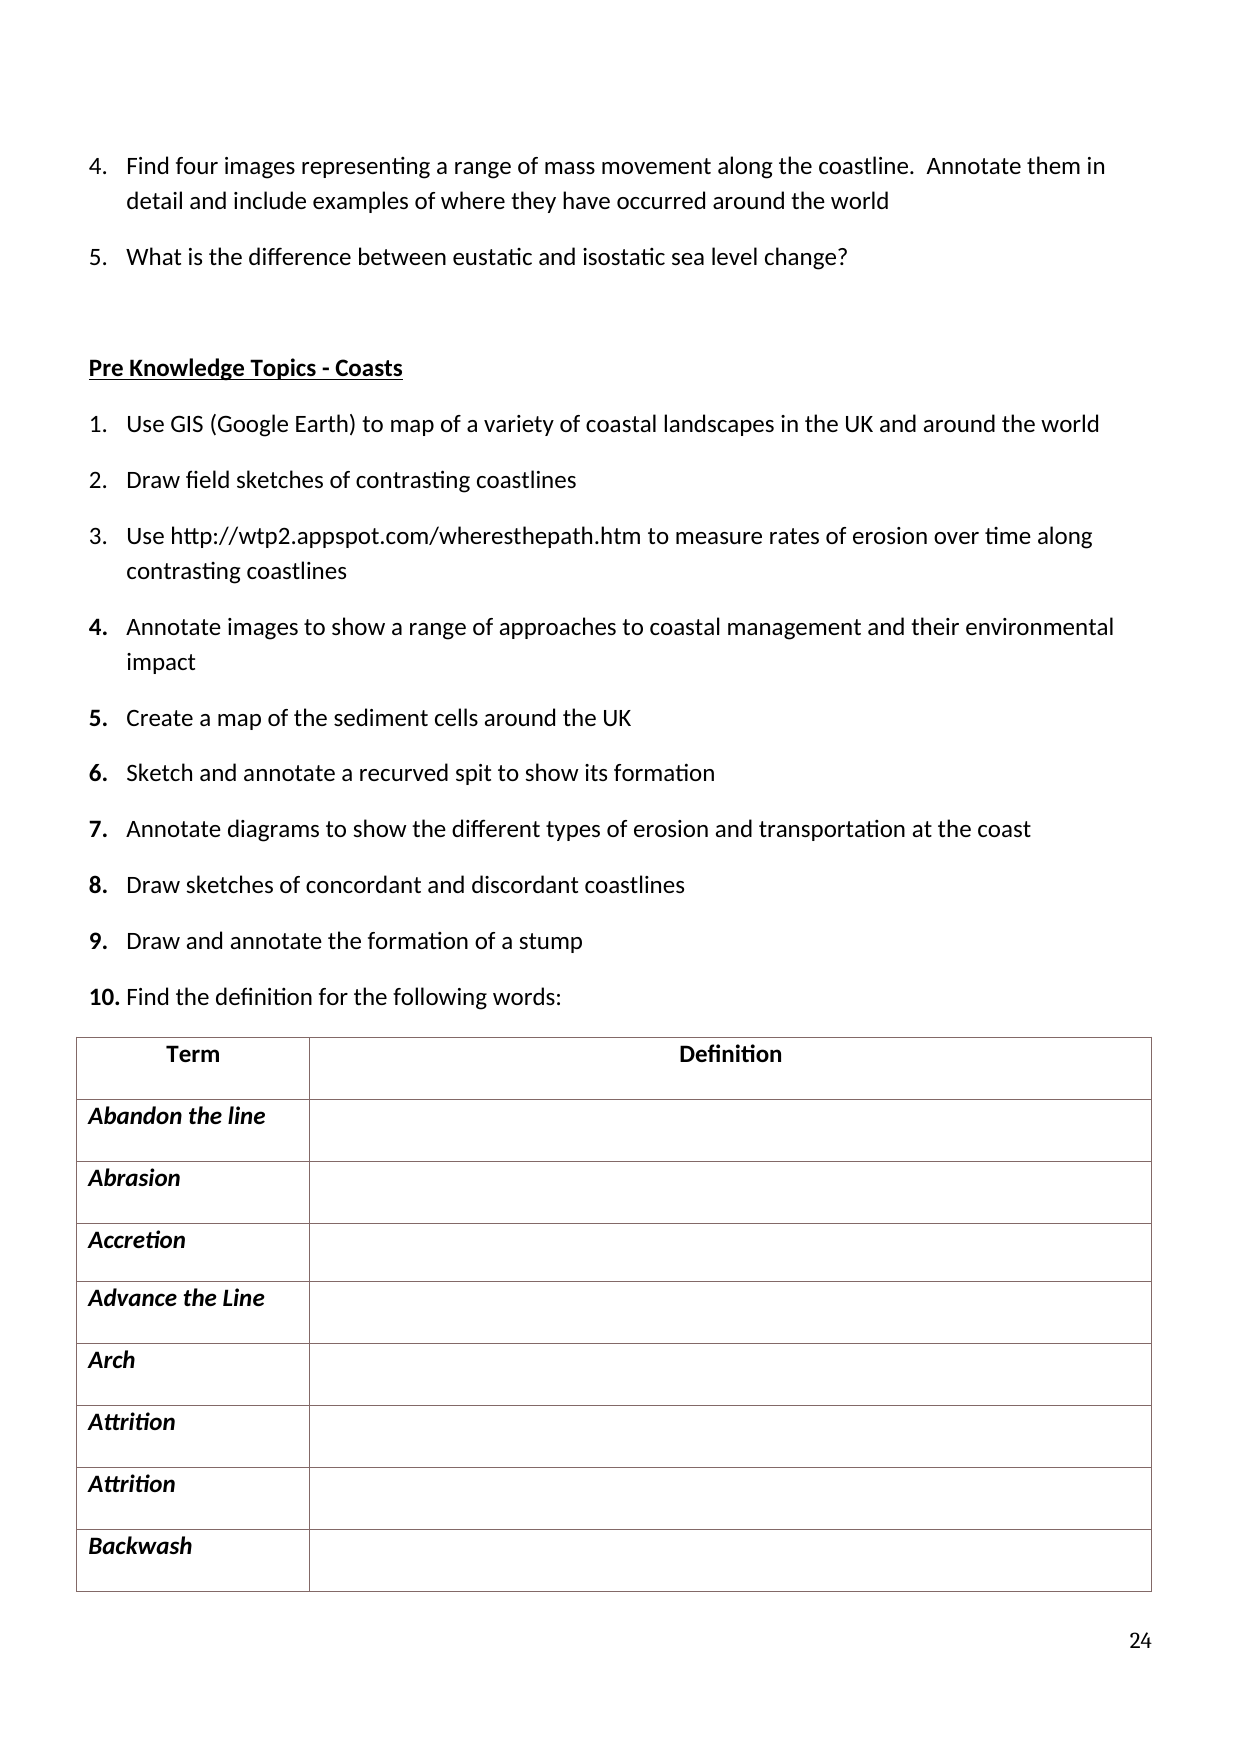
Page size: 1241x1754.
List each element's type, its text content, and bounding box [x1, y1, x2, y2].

list Draw sketches of concordant and discordant coastlines [89, 869, 1152, 900]
table_cell [310, 1344, 1151, 1405]
list Create a map of the sediment cells around the UK [89, 702, 1152, 732]
table_cell [310, 1162, 1151, 1223]
list Annotate images to show a range of approaches to coastal management and their environmental impact [89, 611, 1152, 676]
table_cell Accretion [77, 1224, 309, 1281]
table_header Definition [310, 1038, 1151, 1099]
table_cell [310, 1530, 1151, 1591]
list Draw and annotate the formation of a stump [89, 925, 1152, 956]
table_cell Backwash [77, 1530, 309, 1591]
text Pre Knowledge Topics - Coasts [89, 352, 1152, 383]
table_cell Attrition [77, 1468, 309, 1529]
list Use http://wtp2.appspot.com/wheresthepath.htm to measure rates of erosion over time along contrasting coastlines [89, 520, 1152, 586]
table_cell Arch [77, 1344, 309, 1405]
list Find the definition for the following words: [89, 981, 1152, 1011]
list Use GIS (Google Earth) to map of a variety of coastal landscapes in the UK and around the world [89, 408, 1152, 439]
table_cell Advance the Line [77, 1282, 309, 1343]
table_header Term [77, 1038, 309, 1099]
table_cell [310, 1406, 1151, 1467]
table_cell [310, 1282, 1151, 1343]
table_cell [310, 1468, 1151, 1529]
list Annotate diagrams to show the different types of erosion and transportation at the coast [89, 813, 1152, 844]
table_cell Attrition [77, 1406, 309, 1467]
list Draw field sketches of contrasting coastlines [89, 464, 1152, 495]
table_cell Abrasion [77, 1162, 309, 1223]
list Find four images representing a range of mass movement along the coastline. Annotate them in detail and include examples of where they have occurred around the world [89, 150, 1152, 216]
list Sketch and annotate a recurved spit to show its formation [89, 757, 1152, 788]
list What is the difference between eustatic and isostatic sea level change? [89, 241, 1152, 271]
table_cell [310, 1100, 1151, 1161]
table_cell [310, 1224, 1151, 1281]
table_cell Abandon the line [77, 1100, 309, 1161]
